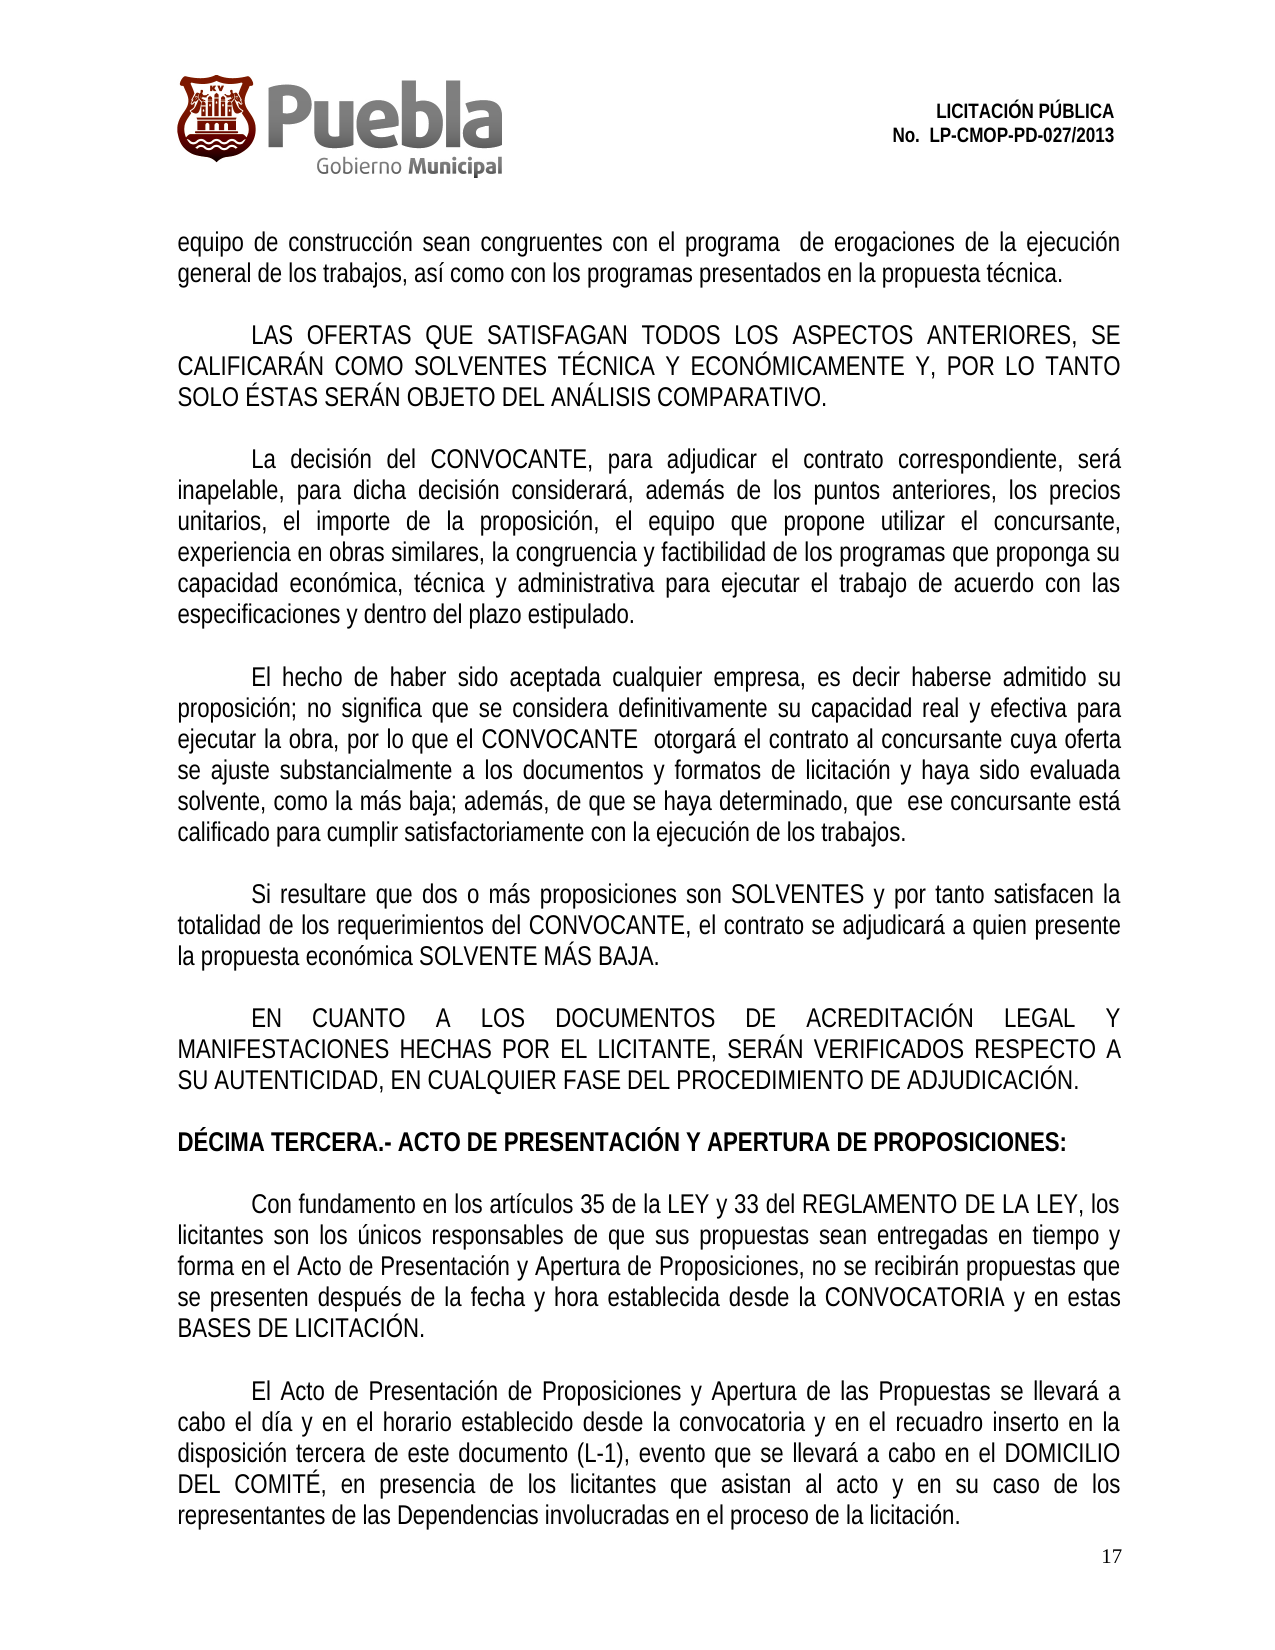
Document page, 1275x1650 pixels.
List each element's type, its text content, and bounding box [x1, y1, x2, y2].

picture [177, 75, 502, 178]
text La decisión del CONVOCANTE, para adjudicar el contrato correspondiente, será inapelable, para dicha decisión considerará, además de los puntos anteriores, los precios unitarios, el importe de la proposición, el equipo que propone utilizar el concursante, experiencia en obras similares, la congruencia y factibilidad de los programas que proponga su capacidad económica, técnica y administrativa para ejecutar el trabajo de acuerdo con las especificaciones y dentro del plazo estipulado. [177, 443, 1122, 630]
text El Acto de Presentación de Proposiciones y Apertura de las Propuestas se llevará a cabo el día y en el horario establecido desde la convocatoria y en el recuadro inserto en la disposición tercera de este documento (L-1), evento que se llevará a cabo en el DOMICILIO DEL COMITÉ, en presencia de los licitantes que asistan al acto y en su caso de los representantes de las Dependencias involucradas en el proceso de la licitación. [177, 1375, 1122, 1530]
text Con fundamento en los artículos 35 de la LEY y 33 del REGLAMENTO DE LA LEY, los licitantes son los únicos responsables de que sus propuestas sean entregadas en tiempo y forma en el Acto de Presentación y Apertura de Proposiciones, no se recibirán propuestas que se presenten después de la fecha y hora establecida desde la CONVOCATORIA y en estas BASES DE LICITACIÓN. [177, 1188, 1122, 1344]
subtitle DÉCIMA TERCERA.- ACTO DE PRESENTACIÓN Y APERTURA DE PROPOSICIONES: [177, 1126, 1122, 1157]
text LAS OFERTAS QUE SATISFAGAN TODOS LOS ASPECTOS ANTERIORES, SE CALIFICARÁN COMO SOLVENTES TÉCNICA Y ECONÓMICAMENTE Y, POR LO TANTO SOLO ÉSTAS SERÁN OBJETO DEL ANÁLISIS COMPARATIVO. [177, 319, 1122, 412]
text Si resultare que dos o más proposiciones son SOLVENTES y por tanto satisfacen la totalidad de los requerimientos del CONVOCANTE, el contrato se adjudicará a quien presente la propuesta económica SOLVENTE MÁS BAJA. [177, 878, 1122, 971]
text El hecho de haber sido aceptada cualquier empresa, es decir haberse admitido su proposición; no significa que se considera definitivamente su capacidad real y efectiva para ejecutar la obra, por lo que el CONVOCANTE otorgará el contrato al concursante cuya oferta se ajuste substancialmente a los documentos y formatos de licitación y haya sido evaluada solvente, como la más baja; además, de que se haya determinado, que ese concursante está calificado para cumplir satisfactoriamente con la ejecución de los trabajos. [177, 661, 1122, 847]
text EN CUANTO A LOS DOCUMENTOS DE ACREDITACIÓN LEGAL Y MANIFESTACIONES HECHAS POR EL LICITANTE, SERÁN VERIFICADOS RESPECTO A SU AUTENTICIDAD, EN CUALQUIER FASE DEL PROCEDIMIENTO DE ADJUDICACIÓN. [177, 1002, 1122, 1095]
